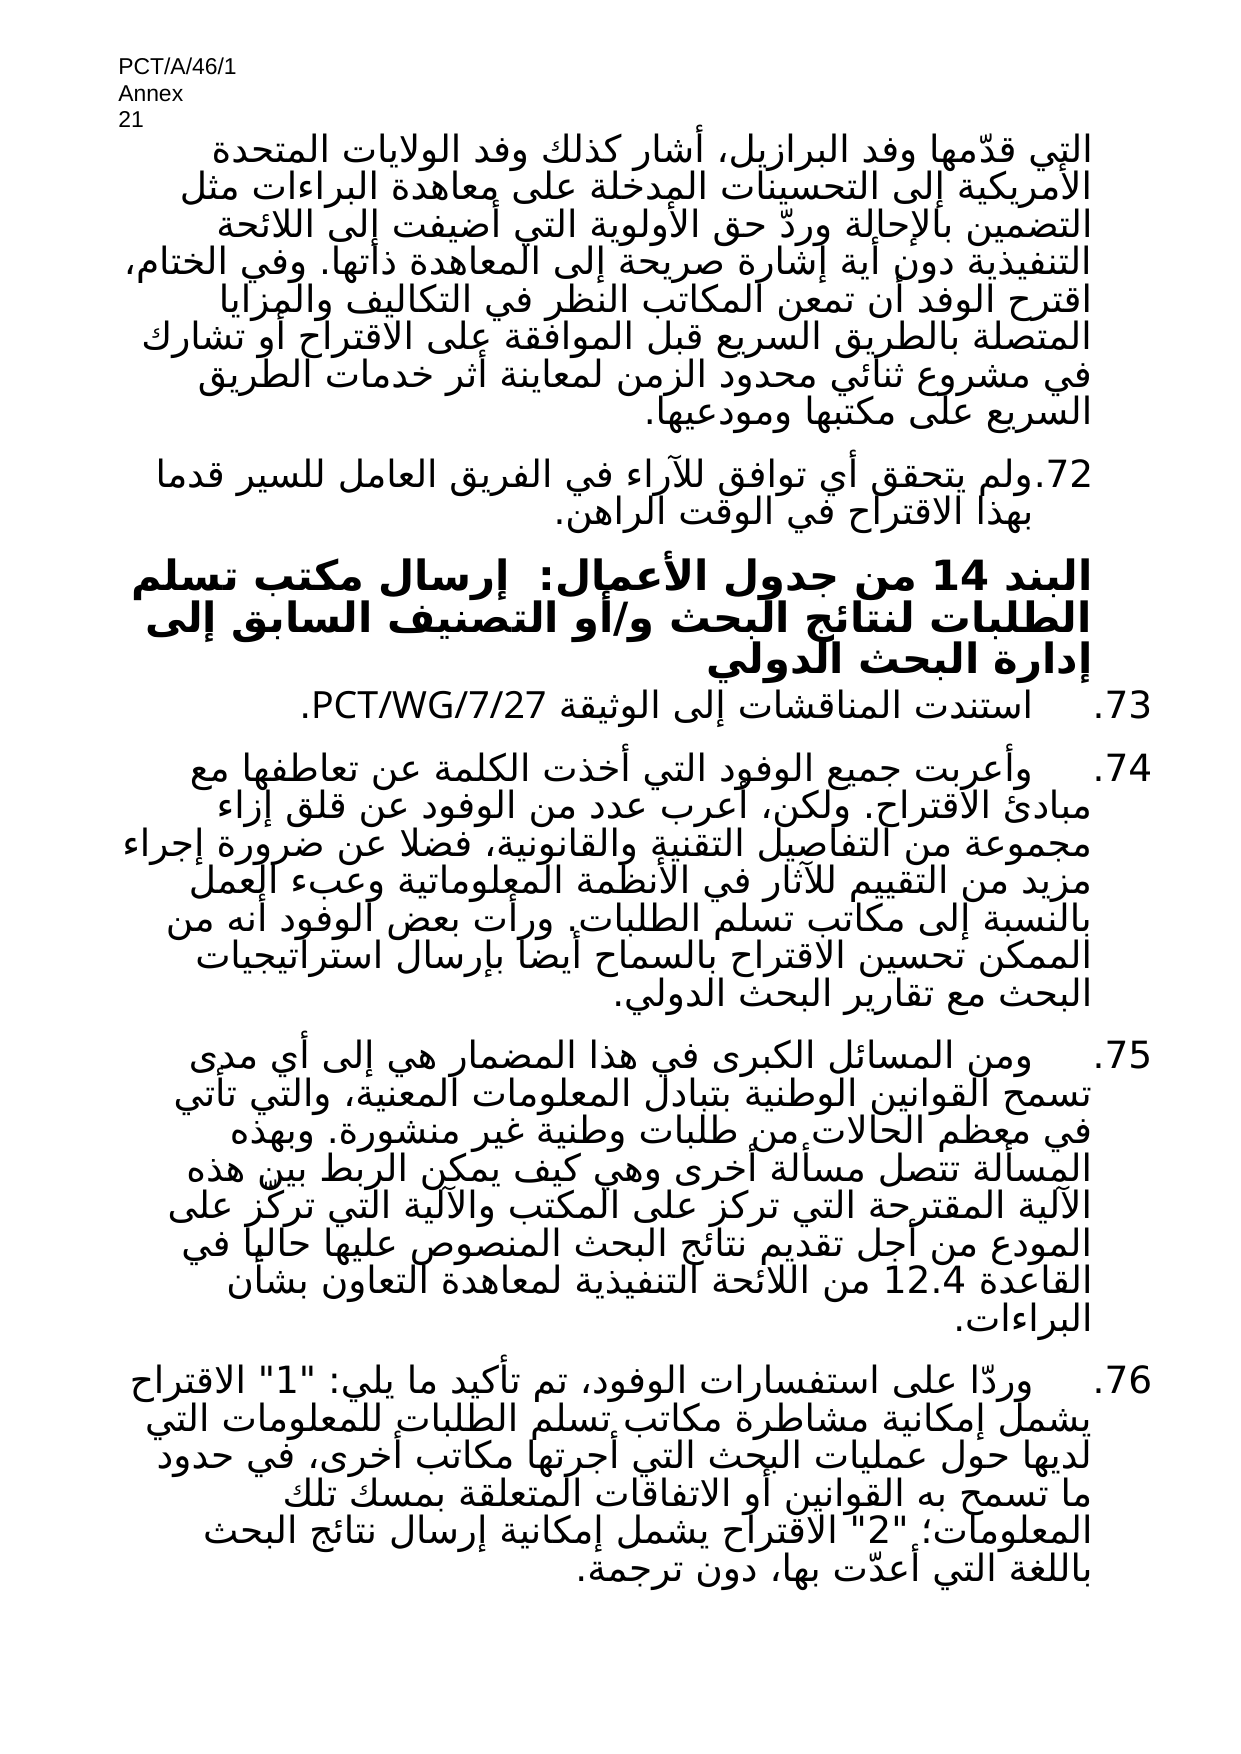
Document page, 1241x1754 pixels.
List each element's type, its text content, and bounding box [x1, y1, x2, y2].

text وأعربت جميع الوفود التي أخذت الكلمة عن تعاطفها مع مبادئ الاقتراح. ولكن، أعرب عدد من الوفود عن قلق إزاء مجموعة من التفاصيل التقنية والقانونية، فضلا عن ضرورة إجراء مزيد من التقييم للآثار في الأنظمة المعلوماتية وعبء العمل بالنسبة إلى مكاتب تسلم الطلبات. ورأت بعض الوفود أنه من الممكن تحسين الاقتراح بالسماح أيضا بإرسال استراتيجيات البحث مع تقارير البحث الدولي. [118, 751, 1092, 1013]
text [118, 132, 1092, 432]
text ومن المسائل الكبرى في هذا المضمار هي إلى أي مدى تسمح القوانين الوطنية بتبادل المعلومات المعنية، والتي تأتي في معظم الحالات من طلبات وطنية غير منشورة. وبهذه المسألة تتصل مسألة أخرى وهي كيف يمكن الربط بين هذه الآلية المقترحة التي تركز على المكتب والآلية التي تركّز على المودع من أجل تقديم نتائج البحث المنصوص عليها حاليا في القاعدة 12.4 من اللائحة التنفيذية لمعاهدة التعاون بشأن البراءات. [118, 1038, 1092, 1338]
subtitle البند 14 من جدول الأعمال: إرسال مكتب تسلم الطلبات لنتائج البحث و/أو التصنيف السابق إلى إدارة البحث الدولي [118, 557, 1092, 682]
text ولم يتحقق أي توافق للآراء في الفريق العامل للسير قدما بهذا الاقتراح في الوقت الراهن. [118, 457, 1033, 532]
text وردّا على استفسارات الوفود، تم تأكيد ما يلي: "1" الاقتراح يشمل إمكانية مشاطرة مكاتب تسلم الطلبات للمعلومات التي لديها حول عمليات البحث التي أجرتها مكاتب أخرى، في حدود ما تسمح به القوانين أو الاتفاقات المتعلقة بمسك تلك المعلومات؛ "2" الاقتراح يشمل إمكانية إرسال نتائج البحث باللغة التي أعدّت بها، دون ترجمة. [118, 1363, 1092, 1588]
text استندت المناقشات إلى الوثيقة PCT/WG/7/27. [118, 688, 1092, 726]
